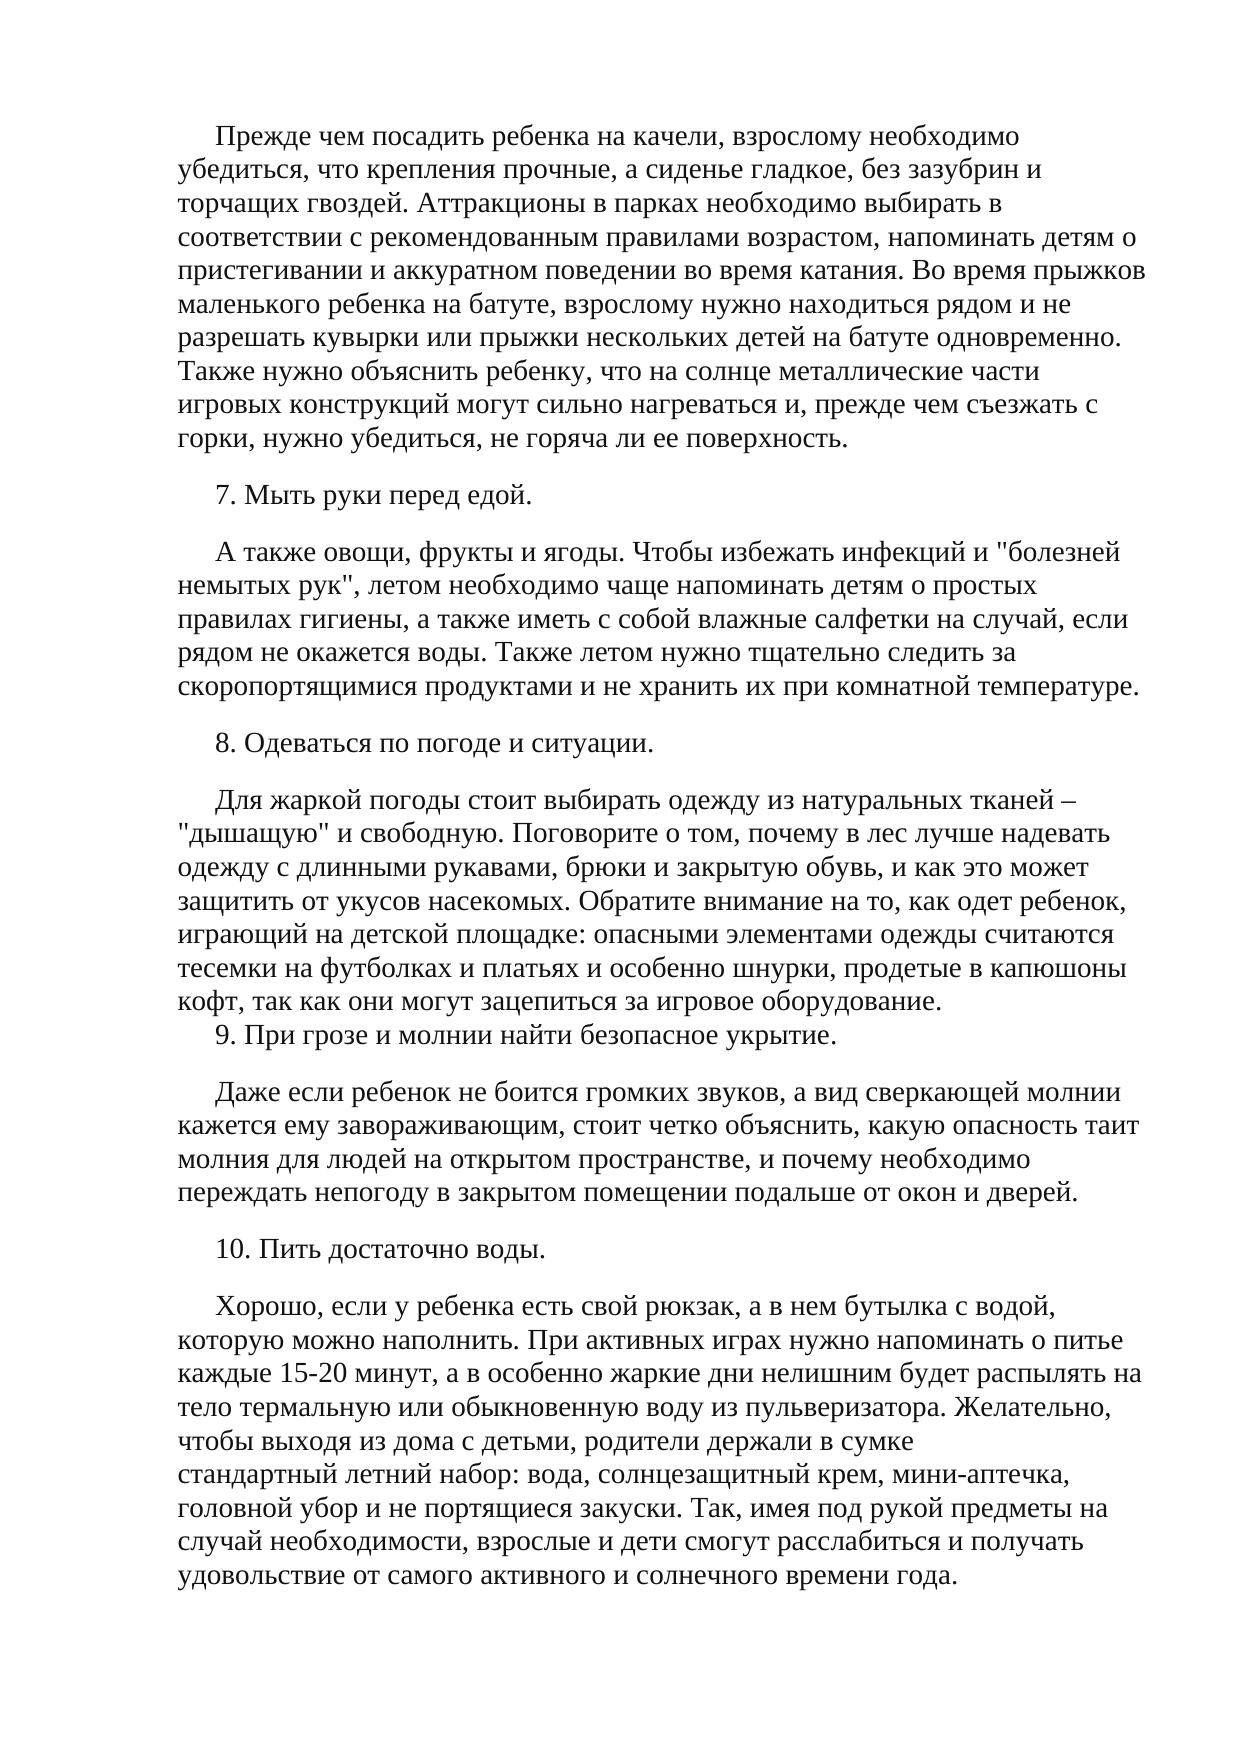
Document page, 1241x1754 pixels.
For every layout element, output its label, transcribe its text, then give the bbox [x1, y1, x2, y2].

text 8. Одеваться по погоде и ситуации. [177, 725, 1152, 759]
text 10. Пить достаточно воды. [177, 1231, 1152, 1265]
text Прежде чем посадить ребенка на качели, взрослому необходимо убедиться, что крепления прочные, а сиденье гладкое, без зазубрин и торчащих гвоздей. Аттракционы в парках необходимо выбирать в соответствии с рекомендованным правилами возрастом, напоминать детям о пристегивании и аккуратном поведении во время катания. Во время прыжков маленького ребенка на батуте, взрослому нужно находиться рядом и не разрешать кувырки или прыжки нескольких детей на батуте одновременно. Также нужно объяснить ребенку, что на солнце металлические части игровых конструкций могут сильно нагреваться и, прежде чем съезжать с горки, нужно убедиться, не горяча ли ее поверхность. [177, 118, 1152, 453]
text Для жаркой погоды стоит выбирать одежду из натуральных тканей – "дышащую" и свободную. Поговорите о том, почему в лес лучше надевать одежду с длинными рукавами, брюки и закрытую обувь, и как это может защитить от укусов насекомых. Обратите внимание на то, как одет ребенок, играющий на детской площадке: опасными элементами одежды считаются тесемки на футболках и платьях и особенно шнурки, продетые в капюшоны кофт, так как они могут зацепиться за игровое оборудование. [177, 782, 1152, 1017]
text А также овощи, фрукты и ягоды. Чтобы избежать инфекций и "болезней немытых рук", летом необходимо чаще напоминать детям о простых правилах гигиены, а также иметь с собой влажные салфетки на случай, если рядом не окажется воды. Также летом нужно тщательно следить за скоропортящимися продуктами и не хранить их при комнатной температуре. [177, 534, 1152, 702]
text 7. Мыть руки перед едой. [177, 477, 1152, 511]
text Хорошо, если у ребенка есть свой рюкзак, а в нем бутылка с водой, которую можно наполнить. При активных играх нужно напоминать о питье каждые 15-20 минут, а в особенно жаркие дни нелишним будет распылять на тело термальную или обыкновенную воду из пульверизатора. Желательно, чтобы выходя из дома с детьми, родители держали в сумке стандартный летний набор: вода, солнцезащитный крем, мини-аптечка, головной убор и не портящиеся закуски. Так, имея под рукой предметы на случай необходимости, взрослые и дети смогут расслабиться и получать удовольствие от самого активного и солнечного времени года. [177, 1288, 1152, 1590]
text 9. При грозе и молнии найти безопасное укрытие. [177, 1017, 1152, 1050]
text Даже если ребенок не боится громких звуков, а вид сверкающей молнии кажется ему завораживающим, стоит четко объяснить, какую опасность таит молния для людей на открытом пространстве, и почему необходимо переждать непогоду в закрытом помещении подальше от окон и дверей. [177, 1074, 1152, 1208]
